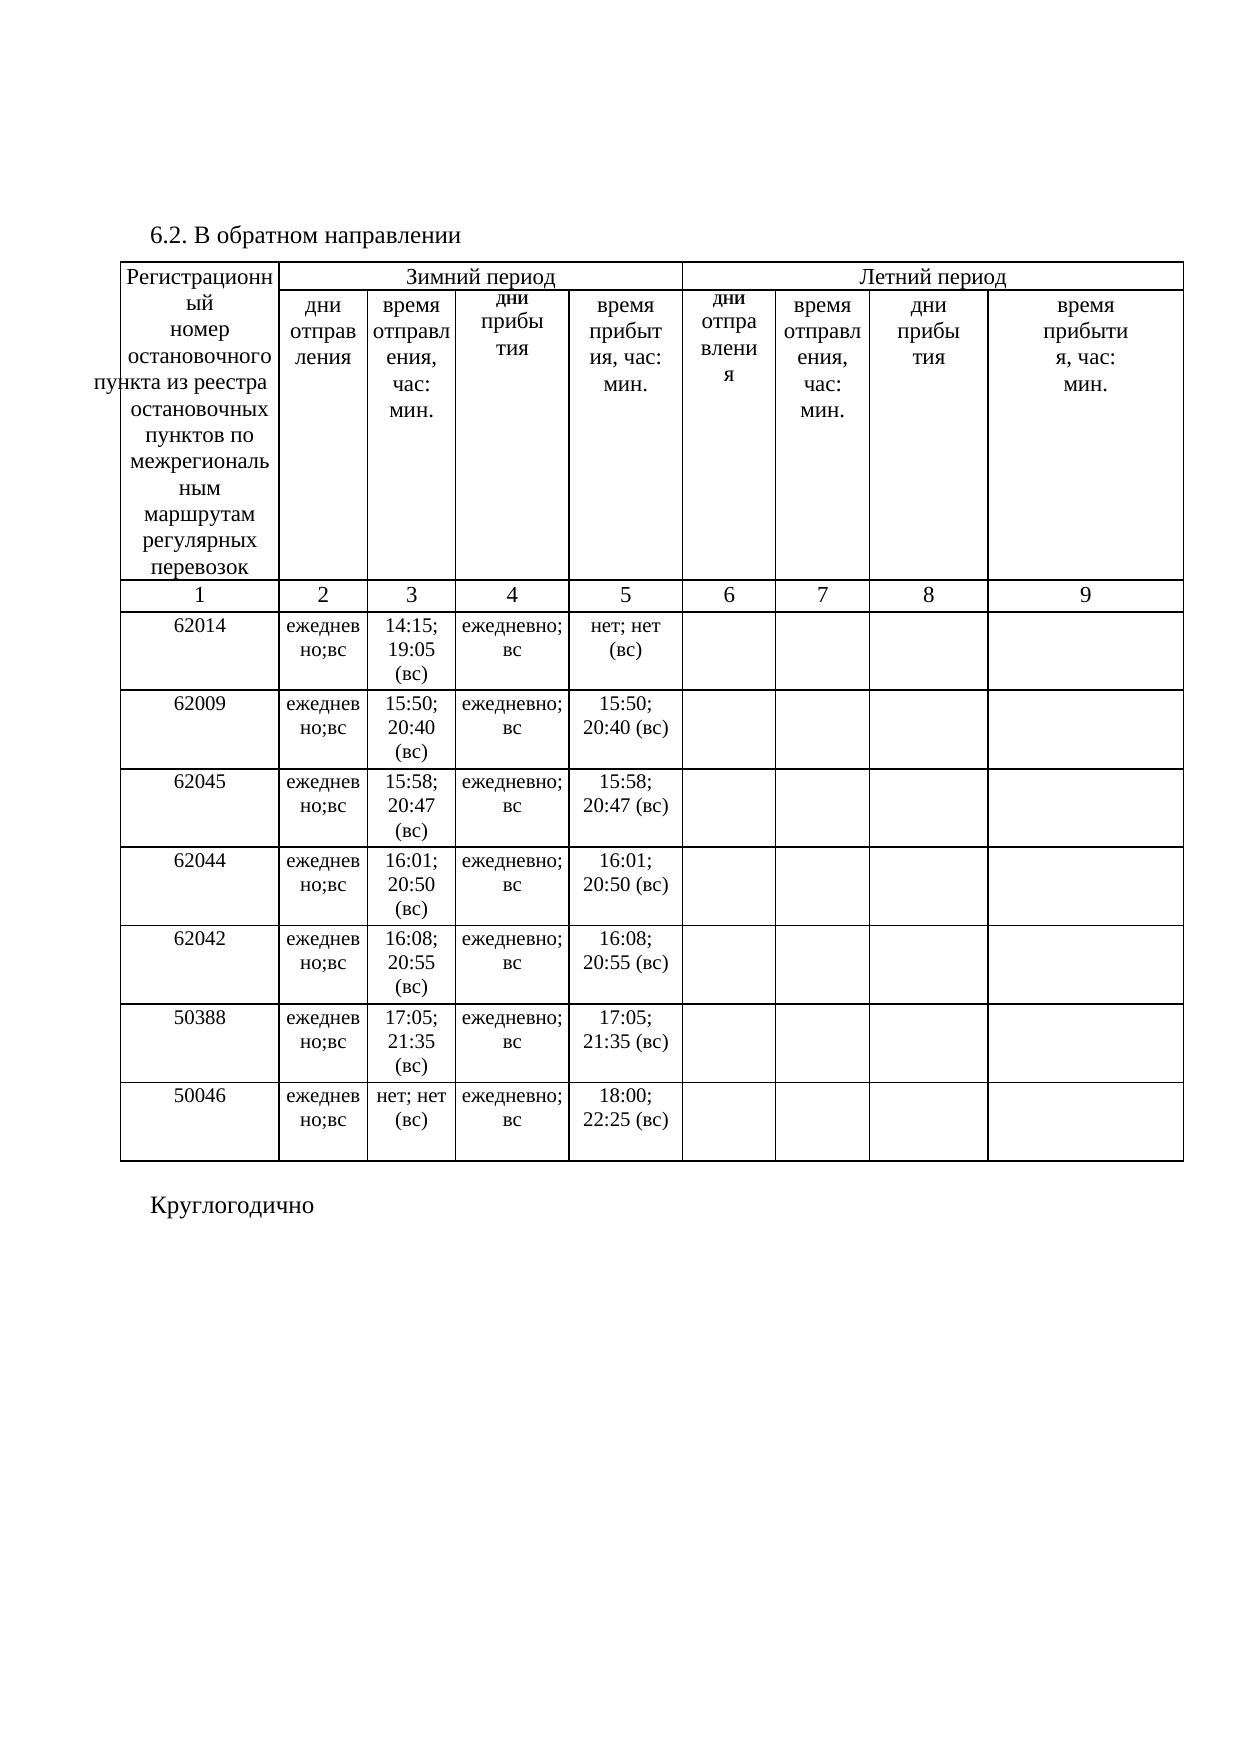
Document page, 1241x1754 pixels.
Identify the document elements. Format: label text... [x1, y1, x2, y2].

table_cell [989, 613, 1183, 689]
table_cell ежедневно;вс [280, 691, 367, 768]
table_cell ежедневно;вс [280, 770, 367, 846]
table_cell [776, 926, 869, 1003]
table_cell 16:01; 20:50 (вс) [570, 848, 682, 925]
table_cell время отправл ения, час: мин. [776, 291, 869, 579]
text 6.2. В обратном направлении [150, 220, 1090, 249]
table_cell ДНИ отпра влени я [683, 291, 775, 579]
table_cell [870, 770, 987, 846]
table_cell [776, 1005, 869, 1082]
table_cell ежедневно;вс [280, 926, 367, 1003]
table_cell [989, 1005, 1183, 1082]
table_cell 9 [989, 581, 1183, 611]
table_cell [683, 1083, 775, 1160]
table_cell время отправл ения, час: мин. [368, 291, 455, 579]
table_cell ежедневно;вс [280, 1005, 367, 1082]
table_cell [776, 1083, 869, 1160]
table_cell 62044 [121, 848, 278, 925]
table_cell 15:50; 20:40 (вс) [570, 691, 682, 768]
table_cell 62014 [121, 613, 278, 689]
table_cell 50388 [121, 1005, 278, 1082]
table_cell [776, 770, 869, 846]
table_cell 5 [570, 581, 682, 611]
table_cell [776, 613, 869, 689]
table_cell 17:05; 21:35 (вс) [570, 1005, 682, 1082]
table_cell 14:15; 19:05 (вс) [368, 613, 455, 689]
table_cell ежедневно;вс [456, 1083, 568, 1160]
table_cell 17:05; 21:35 (вс) [368, 1005, 455, 1082]
table_cell [683, 770, 775, 846]
table_cell [683, 926, 775, 1003]
table_cell ежедневно;вс [456, 926, 568, 1003]
table_cell [989, 691, 1183, 768]
table_cell [683, 1005, 775, 1082]
table_cell ежедневно;вс [280, 613, 367, 689]
table_cell ежедневно;вс [456, 848, 568, 925]
table_header Летний период [683, 263, 1183, 289]
table_cell 62009 [121, 691, 278, 768]
table_cell [683, 848, 775, 925]
table_cell ежедневно;вс [456, 770, 568, 846]
table_cell 62045 [121, 770, 278, 846]
table_cell [870, 613, 987, 689]
table_cell 4 [456, 581, 568, 611]
table_cell дни прибы тия [870, 291, 987, 579]
table_cell ежедневно;вс [280, 1083, 367, 1160]
table_cell ежедневно;вс [456, 613, 568, 689]
table_cell [989, 926, 1183, 1003]
table_cell 8 [870, 581, 987, 611]
table_cell нет; нет (вс) [368, 1083, 455, 1160]
table_header Зимний период [280, 263, 682, 289]
table_cell [989, 770, 1183, 846]
table_cell 50046 [121, 1083, 278, 1160]
table_cell 16:08; 20:55 (вс) [570, 926, 682, 1003]
table_cell [683, 691, 775, 768]
table_cell [776, 691, 869, 768]
table_cell 15:58; 20:47 (вс) [368, 770, 455, 846]
table_cell 15:50; 20:40 (вс) [368, 691, 455, 768]
table_cell время прибыти я, час: мин. [989, 291, 1183, 579]
table_cell [776, 848, 869, 925]
table_cell ДНИ прибы тия [456, 291, 568, 579]
table_cell [870, 1083, 987, 1160]
table_cell ежедневно;вс [280, 848, 367, 925]
table_header Регистрационный номер остановочного пункта из реестра остановочных пунктов по межрегиональным маршрутам регулярных перевозок [121, 263, 278, 579]
table_cell [683, 613, 775, 689]
table_cell 3 [368, 581, 455, 611]
table_cell [870, 926, 987, 1003]
table_cell 16:01; 20:50 (вс) [368, 848, 455, 925]
table_cell дни отправ ления [280, 291, 367, 579]
table_cell 7 [776, 581, 869, 611]
table_cell [870, 691, 987, 768]
table_cell ежедневно;вс [456, 1005, 568, 1082]
text Круглогодично [150, 1190, 1090, 1219]
table_cell 18:00; 22:25 (вс) [570, 1083, 682, 1160]
table_cell 62042 [121, 926, 278, 1003]
table_cell [870, 1005, 987, 1082]
table_cell время прибыт ия, час: мин. [570, 291, 682, 579]
table_cell ежедневно;вс [456, 691, 568, 768]
table_cell нет; нет (вс) [570, 613, 682, 689]
table_cell 2 [280, 581, 367, 611]
table_cell [989, 848, 1183, 925]
table_cell [989, 1083, 1183, 1160]
table_cell 16:08; 20:55 (вс) [368, 926, 455, 1003]
table_cell 1 [121, 581, 278, 611]
table_cell 6 [683, 581, 775, 611]
table_cell [870, 848, 987, 925]
table_cell 15:58; 20:47 (вс) [570, 770, 682, 846]
